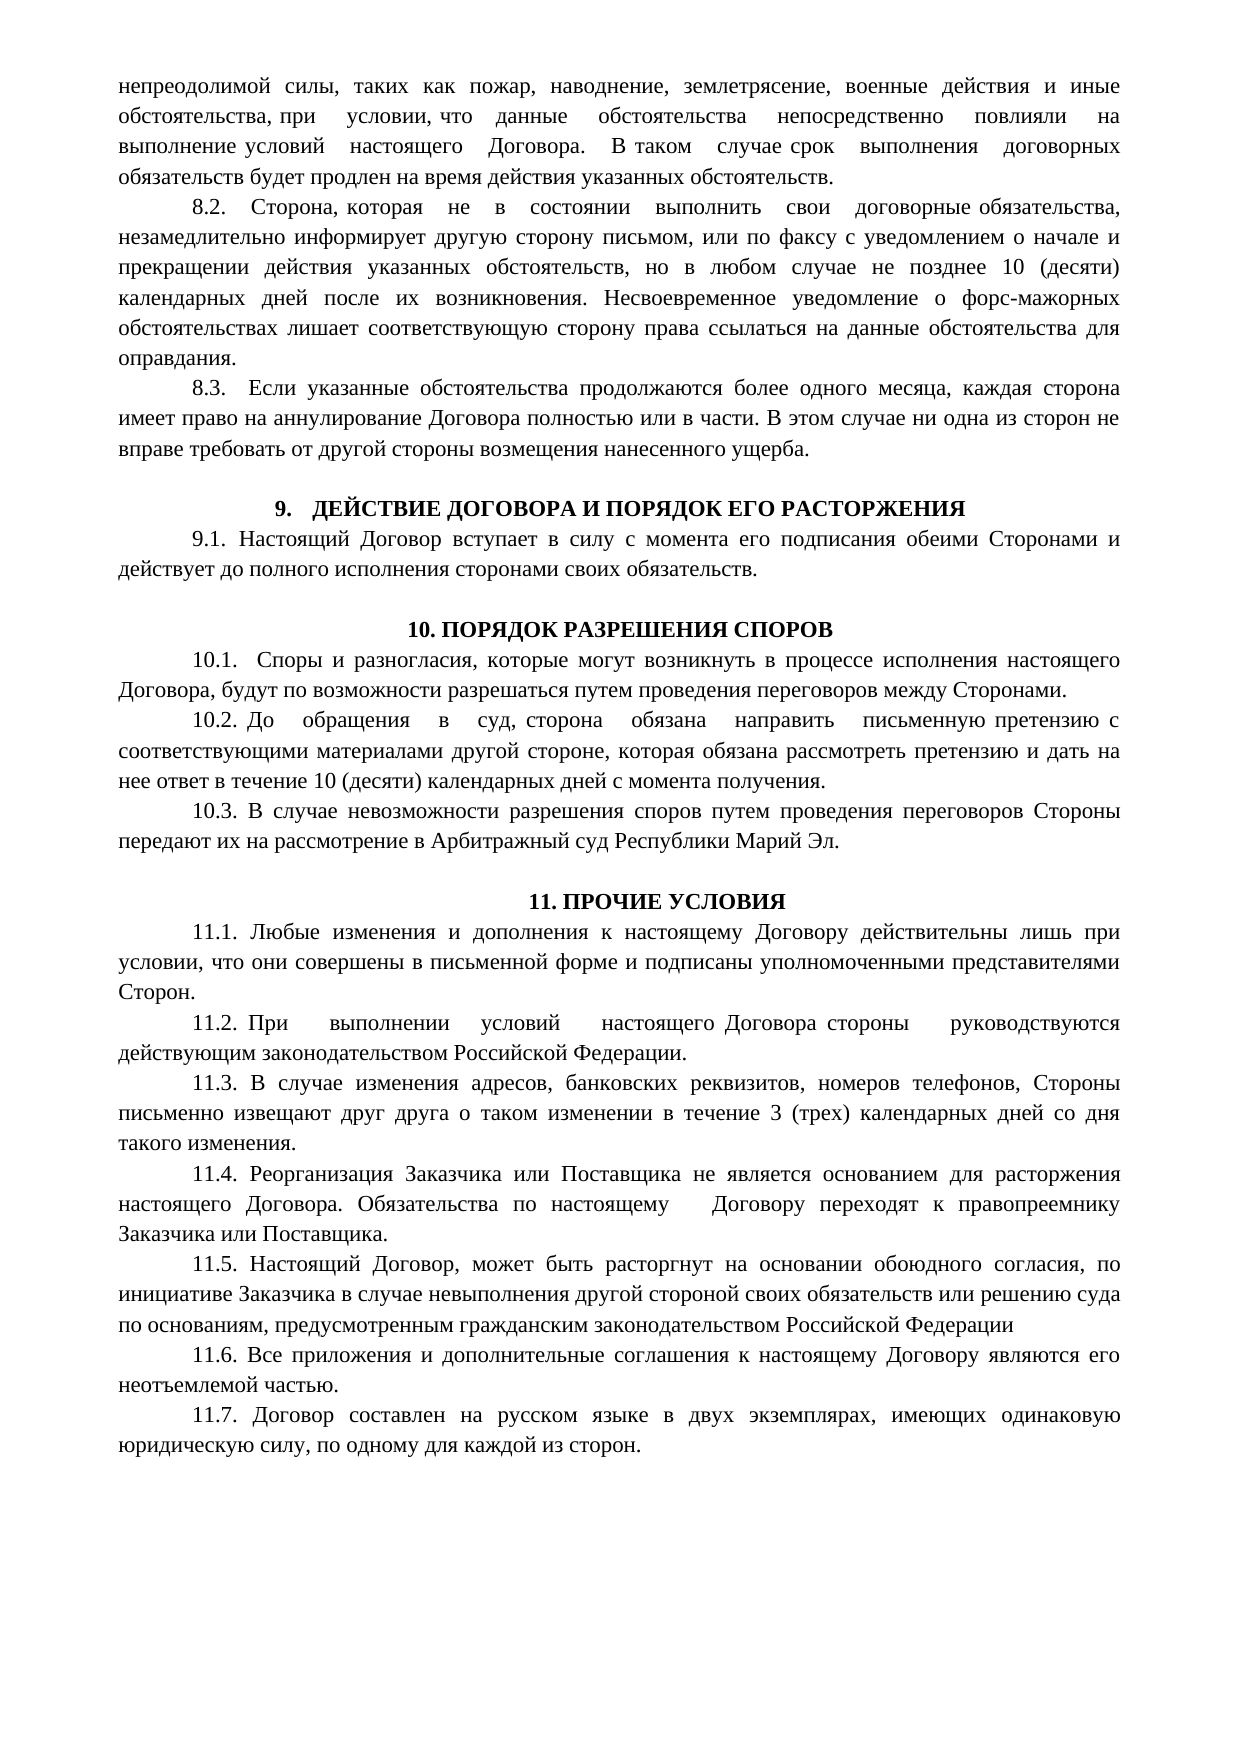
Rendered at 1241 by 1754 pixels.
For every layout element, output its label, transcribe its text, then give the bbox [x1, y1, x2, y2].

text 10.3. В случае невозможности разрешения споров путем проведения переговоров Стороны передают их на рассмотрение в Арбитражный суд Республики Марий Эл. [118, 797, 1122, 854]
list ДЕЙСТВИЕ ДОГОВОРА И ПОРЯДОК ЕГО РАСТОРЖЕНИЯ [118, 495, 1122, 521]
text 11. ПРОЧИЕ УСЛОВИЯ [118, 888, 1122, 914]
text 11.4. Реорганизация Заказчика или Поставщика не является основанием для расторжения настоящего Договора. Обязательства по настоящему Договору переходят к правопреемнику Заказчика или Поставщика. [118, 1160, 1122, 1246]
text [118, 72, 1122, 189]
text 11.3. В случае изменения адресов, банковских реквизитов, номеров телефонов, Стороны письменно извещают друг друга о таком изменении в течение 3 (трех) календарных дней со дня такого изменения. [118, 1069, 1122, 1156]
text 8.3. Если указанные обстоятельства продолжаются более одного месяца, каждая сторона имеет право на аннулирование Договора полностью или в части. В этом случае ни одна из сторон не вправе требовать от другой стороны возмещения нанесенного ущерба. [118, 374, 1122, 461]
text 10.1. Споры и разногласия, которые могут возникнуть в процессе исполнения настоящего Договора, будут по возможности разрешаться путем проведения переговоров между Сторонами. [118, 646, 1122, 703]
text 11.2. При выполнении условий настоящего Договора стороны руководствуются действующим законодательством Российской Федерации. [118, 1009, 1122, 1065]
text 11.6. Все приложения и дополнительные соглашения к настоящему Договору являются его неотъемлемой частью. [118, 1341, 1122, 1397]
text 8.2. Сторона, которая не в состоянии выполнить свои договорные обязательства, незамедлительно информирует другую сторону письмом, или по факсу с уведомлением о начале и прекращении действия указанных обстоятельств, но в любом случае не позднее 10 (десяти) календарных дней после их возникновения. Несвоевременное уведомление о форс-мажорных обстоятельствах лишает соответствующую сторону права ссылаться на данные обстоятельства для оправдания. [118, 193, 1122, 370]
text 11.5. Настоящий Договор, может быть расторгнут на основании обоюдного согласия, по инициативе Заказчика в случае невыполнения другой стороной своих обязательств или решению суда по основаниям, предусмотренным гражданским законодательством Российской Федерации [118, 1250, 1122, 1337]
text 11.1. Любые изменения и дополнения к настоящему Договору действительны лишь при условии, что они совершены в письменной форме и подписаны уполномоченными представителями Сторон. [118, 918, 1122, 1005]
text 11.7. Договор составлен на русском языке в двух экземплярах, имеющих одинаковую юридическую силу, по одному для каждой из сторон. [118, 1401, 1122, 1458]
text 10.2. До обращения в суд, сторона обязана направить письменную претензию с соответствующими материалами другой стороне, которая обязана рассмотреть претензию и дать на нее ответ в течение 10 (десяти) календарных дней с момента получения. [118, 707, 1122, 793]
text 10. ПОРЯДОК РАЗРЕШЕНИЯ СПОРОВ [118, 616, 1122, 642]
list Настоящий Договор вступает в силу с момента его подписания обеими Сторонами и действует до полного исполнения сторонами своих обязательств. [118, 525, 1122, 582]
